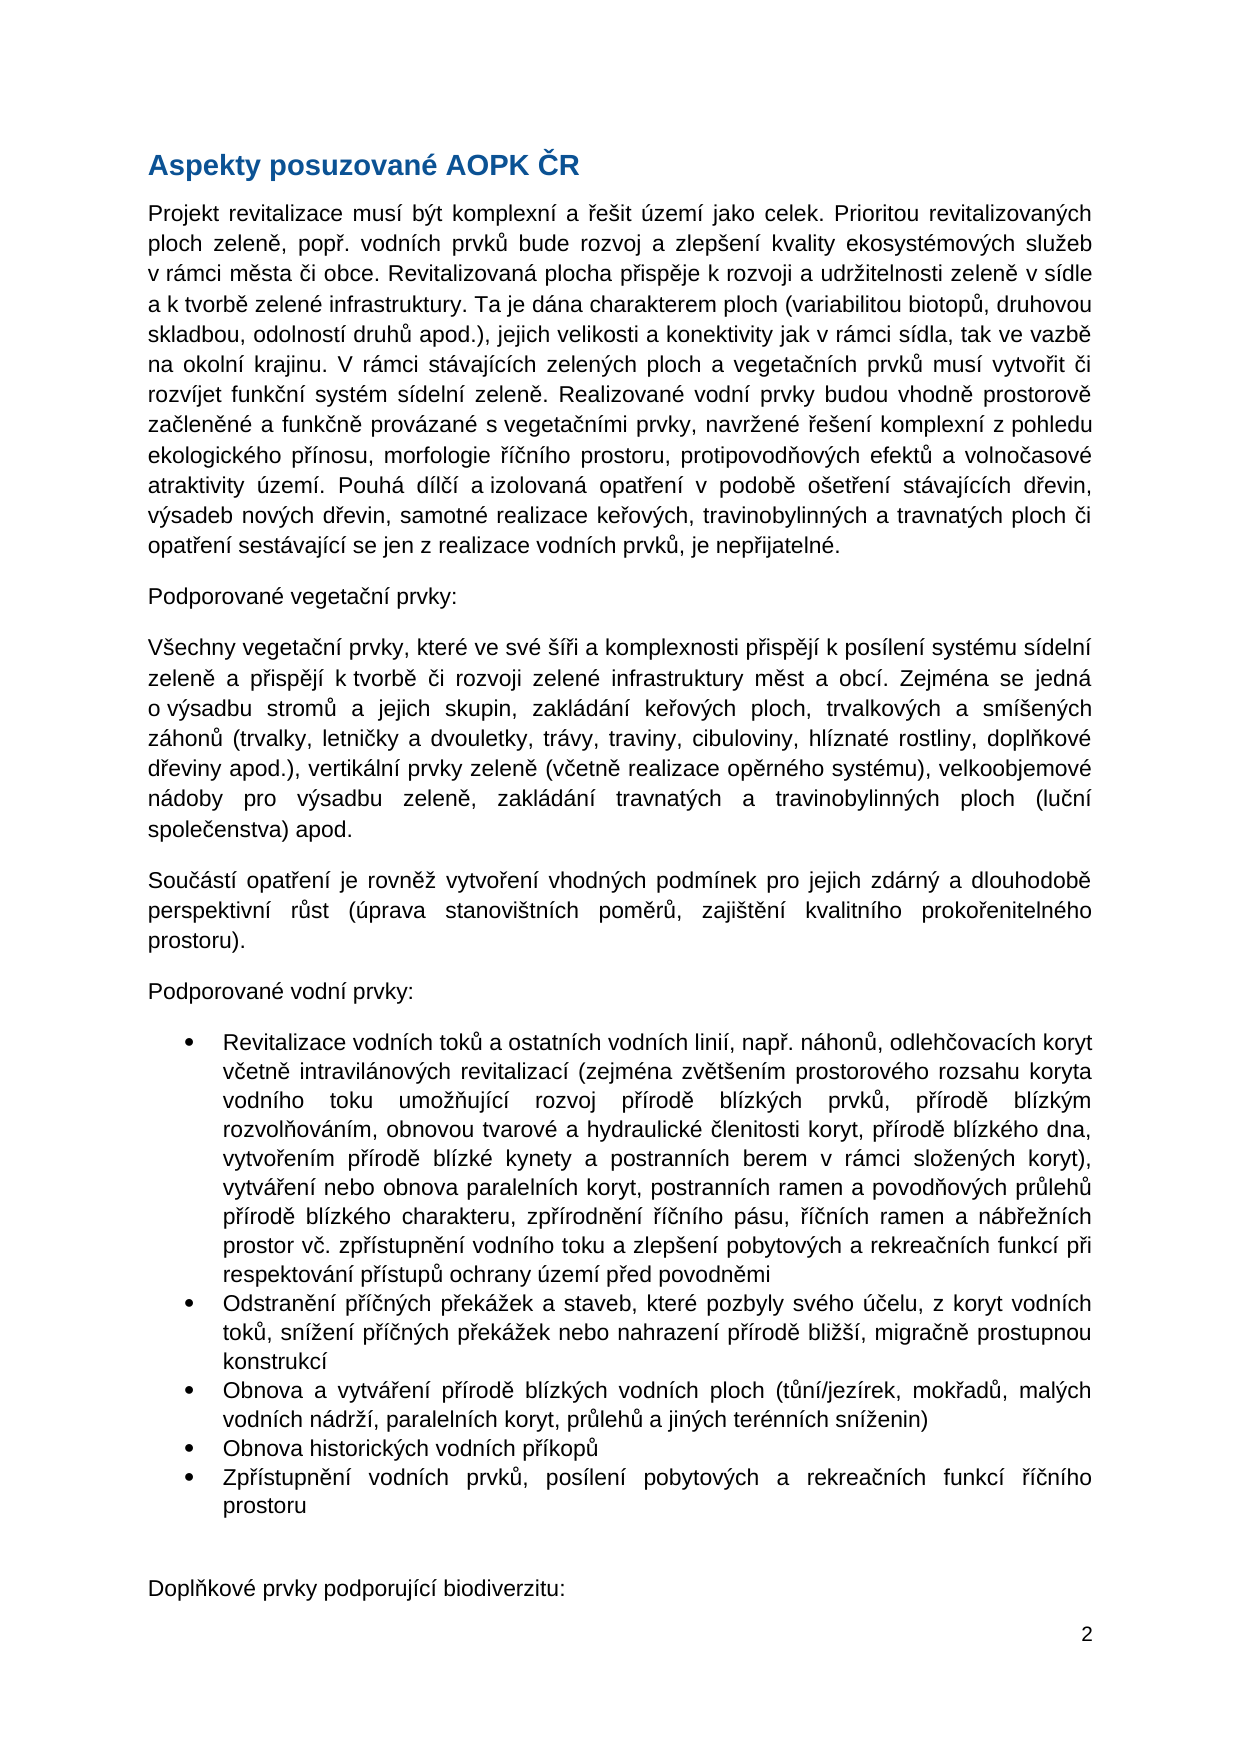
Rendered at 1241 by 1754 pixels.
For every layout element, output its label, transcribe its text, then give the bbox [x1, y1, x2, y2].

text Aspekty posuzované AOPK ČR [148, 148, 1092, 181]
list Obnova historických vodních příkopů [185, 1434, 1092, 1461]
list Zpřístupnění vodních prvků, posílení pobytových a rekreačních funkcí říčního prostoru [185, 1463, 1092, 1519]
text Podporované vodní prvky: [148, 978, 1092, 1004]
list Obnova a vytváření přírodě blízkých vodních ploch (tůní/jezírek, mokřadů, malých vodních nádrží, paralelních koryt, průlehů a jiných terénních sníženin) [185, 1377, 1092, 1432]
list Revitalizace vodních toků a ostatních vodních linií, např. náhonů, odlehčovacích koryt včetně intravilánových revitalizací (zejména zvětšením prostorového rozsahu koryta vodního toku umožňující rozvoj přírodě blízkých prvků, přírodě blízkým rozvolňováním, obnovou tvarové a hydraulické členitosti koryt, přírodě blízkého dna, vytvořením přírodě blízké kynety a postranních berem v rámci složených koryt), vytváření nebo obnova paralelních koryt, postranních ramen a povodňových průlehů přírodě blízkého charakteru, zpřírodnění říčního pásu, říčních ramen a nábřežních prostor vč. zpřístupnění vodního toku a zlepšení pobytových a rekreačních funkcí při respektování přístupů ochrany území před povodněmi [185, 1029, 1092, 1287]
text Doplňkové prvky podporující biodiverzitu: [148, 1575, 1092, 1602]
text Všechny vegetační prvky, které ve své šíři a komplexnosti přispějí k posílení systému sídelní zeleně a přispějí k tvorbě či rozvoji zelené infrastruktury měst a obcí. Zejména se jedná o výsadbu stromů a jejich skupin, zakládání keřových ploch, trvalkových a smíšených záhonů (trvalky, letničky a dvouletky, trávy, traviny, cibuloviny, hlíznaté rostliny, doplňkové dřeviny apod.), vertikální prvky zeleně (včetně realizace opěrného systému), velkoobjemové nádoby pro výsadbu zeleně, zakládání travnatých a travinobylinných ploch (luční společenstva) apod. [148, 634, 1092, 842]
text Projekt revitalizace musí být komplexní a řešit území jako celek. Prioritou revitalizovaných ploch zeleně, popř. vodních prvků bude rozvoj a zlepšení kvality ekosystémových služeb v rámci města či obce. Revitalizovaná plocha přispěje k rozvoji a udržitelnosti zeleně v sídle a k tvorbě zelené infrastruktury. Ta je dána charakterem ploch (variabilitou biotopů, druhovou skladbou, odolností druhů apod.), jejich velikosti a konektivity jak v rámci sídla, tak ve vazbě na okolní krajinu. V rámci stávajících zelených ploch a vegetačních prvků musí vytvořit či rozvíjet funkční systém sídelní zeleně. Realizované vodní prvky budou vhodně prostorově začleněné a funkčně provázané s vegetačními prvky, navržené řešení komplexní z pohledu ekologického přínosu, morfologie říčního prostoru, protipovodňových efektů a volnočasové atraktivity území. Pouhá dílčí a izolovaná opatření v podobě ošetření stávajících dřevin, výsadeb nových dřevin, samotné realizace keřových, travinobylinných a travnatých ploch či opatření sestávající se jen z realizace vodních prvků, je nepřijatelné. [148, 200, 1092, 558]
list Odstranění příčných překážek a staveb, které pozbyly svého účelu, z koryt vodních toků, snížení příčných překážek nebo nahrazení přírodě bližší, migračně prostupnou konstrukcí [185, 1290, 1092, 1374]
text Součástí opatření je rovněž vytvoření vhodných podmínek pro jejich zdárný a dlouhodobě perspektivní růst (úprava stanovištních poměrů, zajištění kvalitního prokořenitelného prostoru). [148, 867, 1092, 953]
text Podporované vegetační prvky: [148, 583, 1092, 609]
